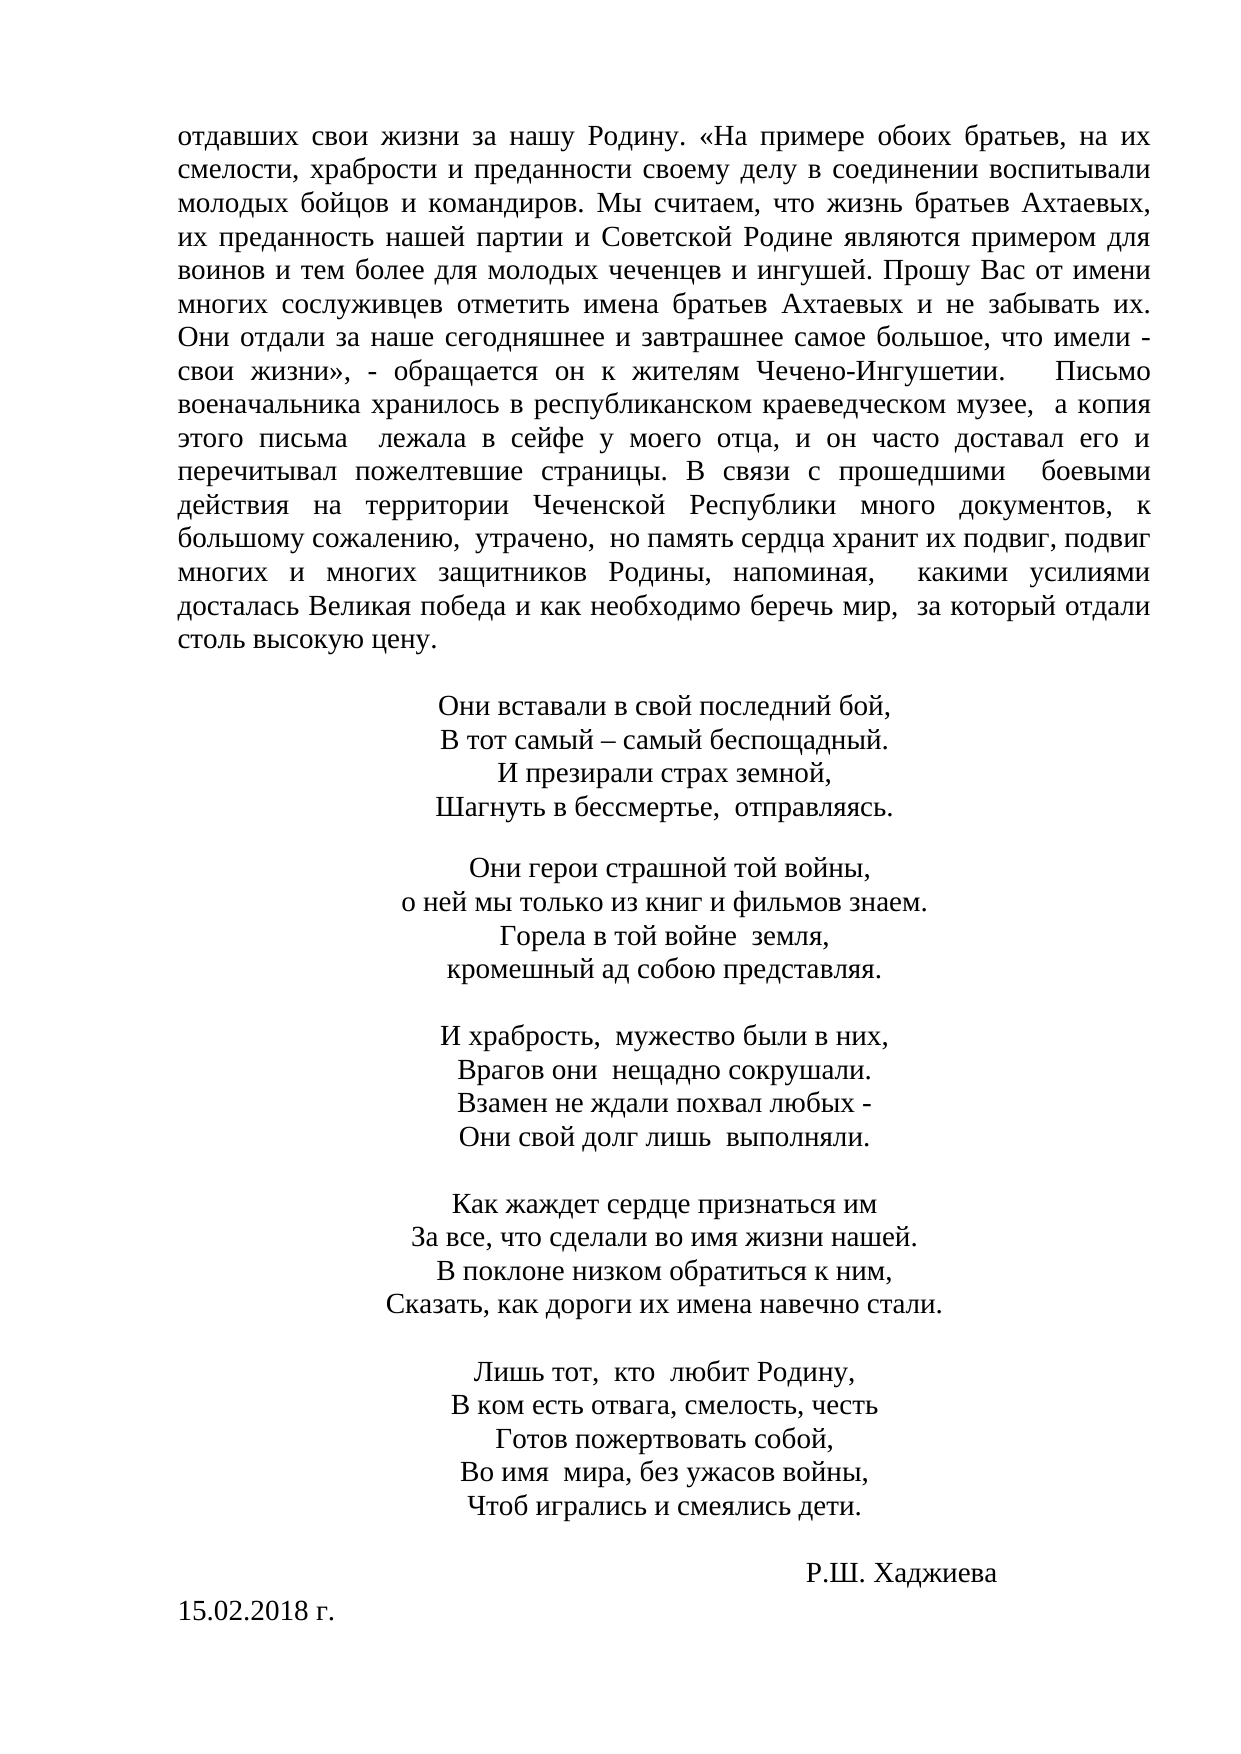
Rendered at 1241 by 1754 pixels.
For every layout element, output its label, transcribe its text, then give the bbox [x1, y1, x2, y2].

text Они герои страшной той войны, [177, 851, 1152, 884]
text В ком есть отвага, смелость, честь [177, 1387, 1152, 1421]
text Взамен не ждали похвал любых - [177, 1085, 1152, 1119]
text 15.02.2018 г. [177, 1593, 1152, 1627]
text Готов пожертвовать собой, [177, 1421, 1152, 1454]
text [177, 118, 1152, 655]
text За все, что сделали во имя жизни нашей. [177, 1219, 1152, 1253]
text о ней мы только из книг и фильмов знаем. [177, 884, 1152, 918]
text Шагнуть в бессмертье, отправляясь. [177, 789, 1152, 822]
text Врагов они нещадно сокрушали. [177, 1052, 1152, 1085]
text Они свой долг лишь выполняли. [177, 1119, 1152, 1152]
text Во имя мира, без ужасов войны, [177, 1454, 1152, 1488]
text Горела в той войне земля, [177, 918, 1152, 951]
text кромешный ад собою представляя. [177, 951, 1152, 985]
text Р.Ш. Хаджиева [177, 1555, 1152, 1588]
text Сказать, как дороги их имена навечно стали. [177, 1287, 1152, 1320]
text В тот самый – самый беспощадный. [177, 722, 1152, 755]
text В поклоне низком обратиться к ним, [177, 1253, 1152, 1287]
text Лишь тот, кто любит Родину, [177, 1354, 1152, 1387]
text Как жаждет сердце признаться им [177, 1186, 1152, 1219]
text Чтоб игрались и смеялись дети. [177, 1488, 1152, 1521]
text И презирали страх земной, [177, 755, 1152, 789]
text И храбрость, мужество были в них, [177, 1018, 1152, 1052]
text Они вставали в свой последний бой, [177, 688, 1152, 722]
